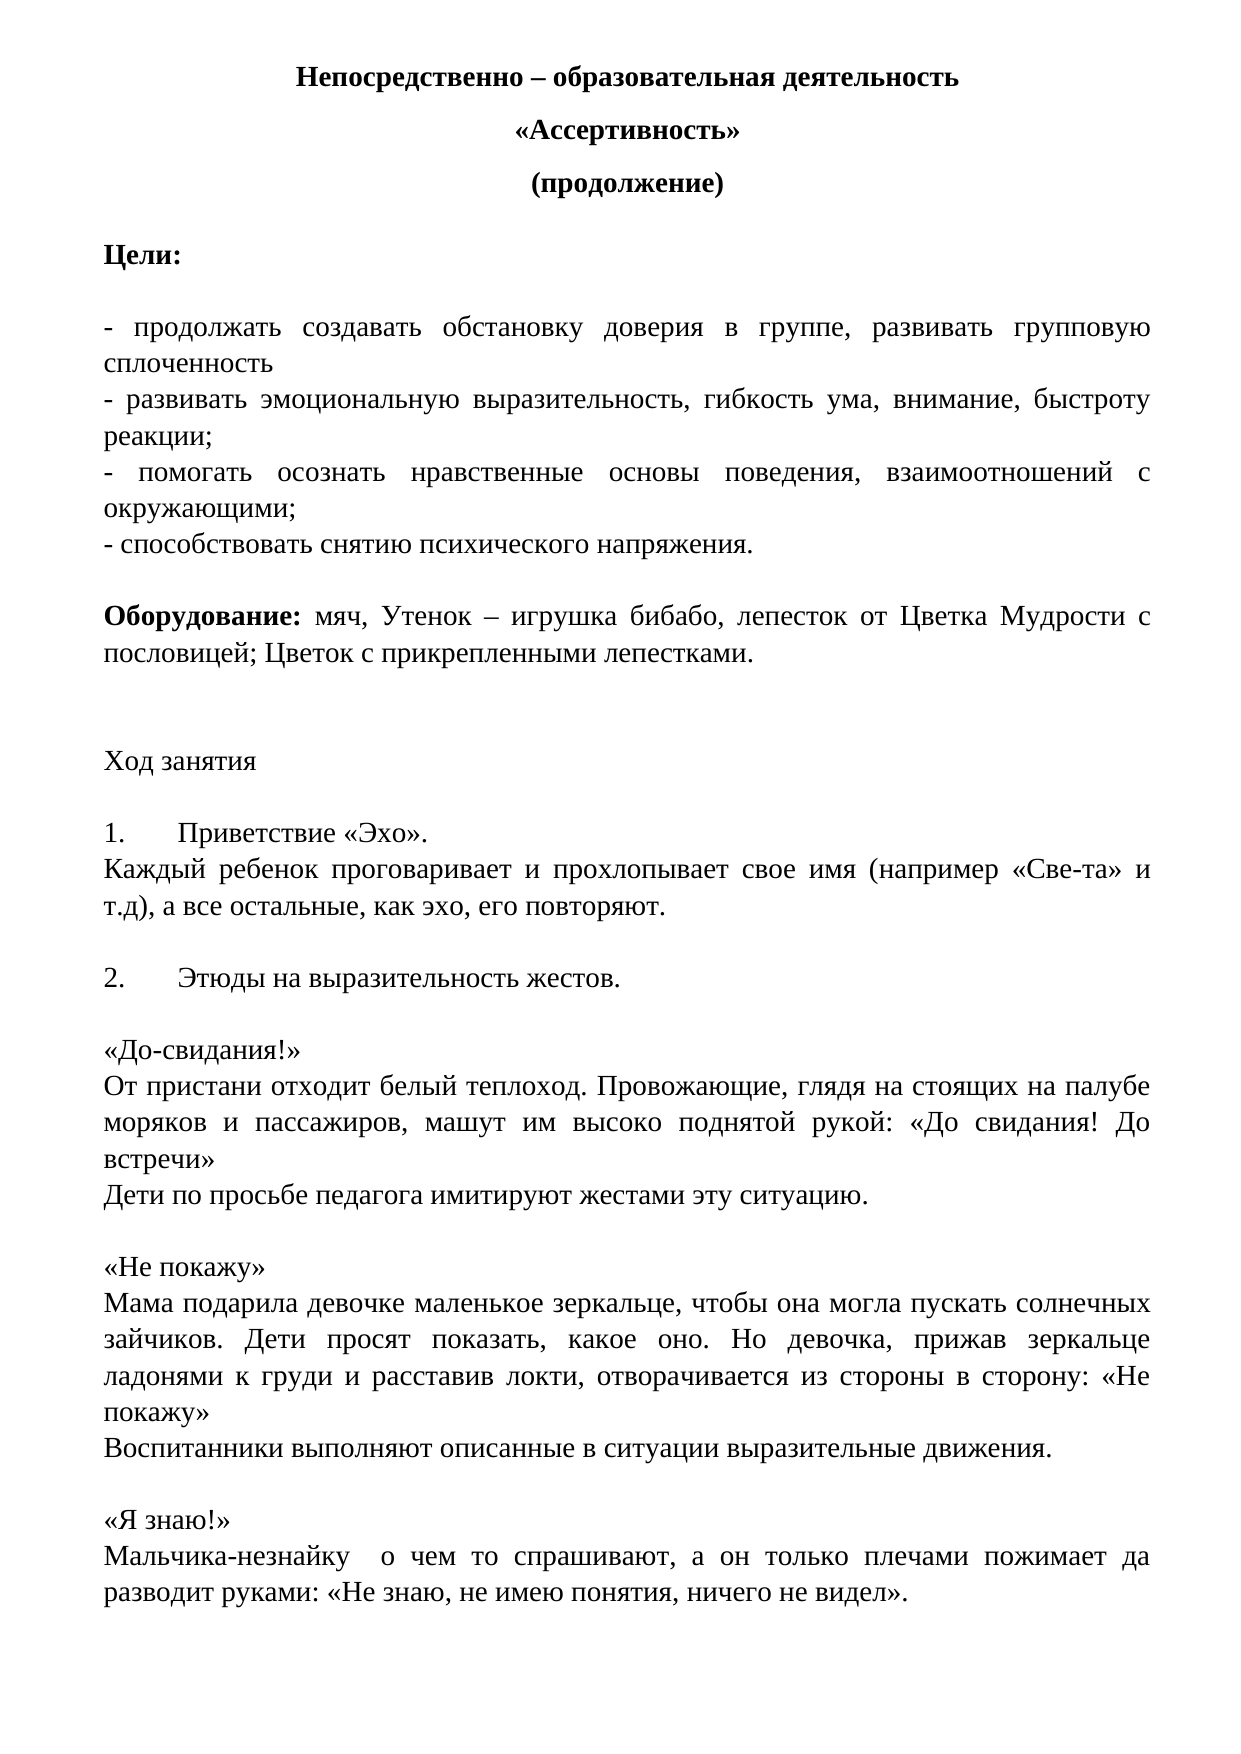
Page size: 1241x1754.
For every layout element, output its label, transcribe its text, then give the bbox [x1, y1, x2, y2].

list - помогать осознать нравственные основы поведения, взаимоотношений с окружающими; [103, 454, 1152, 524]
text Непосредственно – образовательная деятельность [103, 59, 1152, 93]
list - продолжать создавать обстановку доверия в группе, развивать групповую сплоченность [103, 309, 1152, 379]
list «До-свидания!» [103, 1032, 1152, 1066]
list Каждый ребенок проговаривает и прохлопывает свое имя (например «Све-та» и т.д), а все остальные, как эхо, его повторяют. [103, 852, 1152, 921]
list - способствовать снятию психического напряжения. [103, 526, 1152, 560]
list - развивать эмоциональную выразительность, гибкость ума, внимание, быстроту реакции; [103, 382, 1152, 451]
list Мама подарила девочке маленькое зеркальце, чтобы она могла пускать солнечных зайчиков. Дети просят показать, какое оно. Но девочка, прижав зеркальце ладонями к груди и расставив локти, отворачивается из стороны в сторону: «Не покажу» [103, 1285, 1152, 1427]
list Мальчика-незнайку о чем то спрашивают, а он только плечами пожимает да разводит руками: «Не знаю, не имею понятия, ничего не видел». [103, 1538, 1152, 1608]
list «Не покажу» [103, 1249, 1152, 1283]
list (продолжение) [103, 165, 1152, 198]
list Приветствие «Эхо». [103, 815, 1152, 849]
list Воспитанники выполняют описанные в ситуации выразительные движения. [103, 1430, 1152, 1463]
list Цели: [103, 237, 1152, 271]
list «Я знаю!» [103, 1502, 1152, 1536]
list Ход занятия [103, 743, 1152, 777]
list Этюды на выразительность жестов. [103, 960, 1152, 993]
list Оборудование: мяч, Утенок – игрушка бибабо, лепесток от Цветка Мудрости с пословицей; Цветок с прикрепленными лепестками. [103, 598, 1152, 668]
list От пристани отходит белый теплоход. Провожающие, глядя на стоящих на палубе моряков и пассажиров, машут им высоко поднятой рукой: «До свидания! До встречи» [103, 1068, 1152, 1174]
text «Ассертивность» [103, 112, 1152, 146]
list Дети по просьбе педагога имитируют жестами эту ситуацию. [103, 1177, 1152, 1210]
